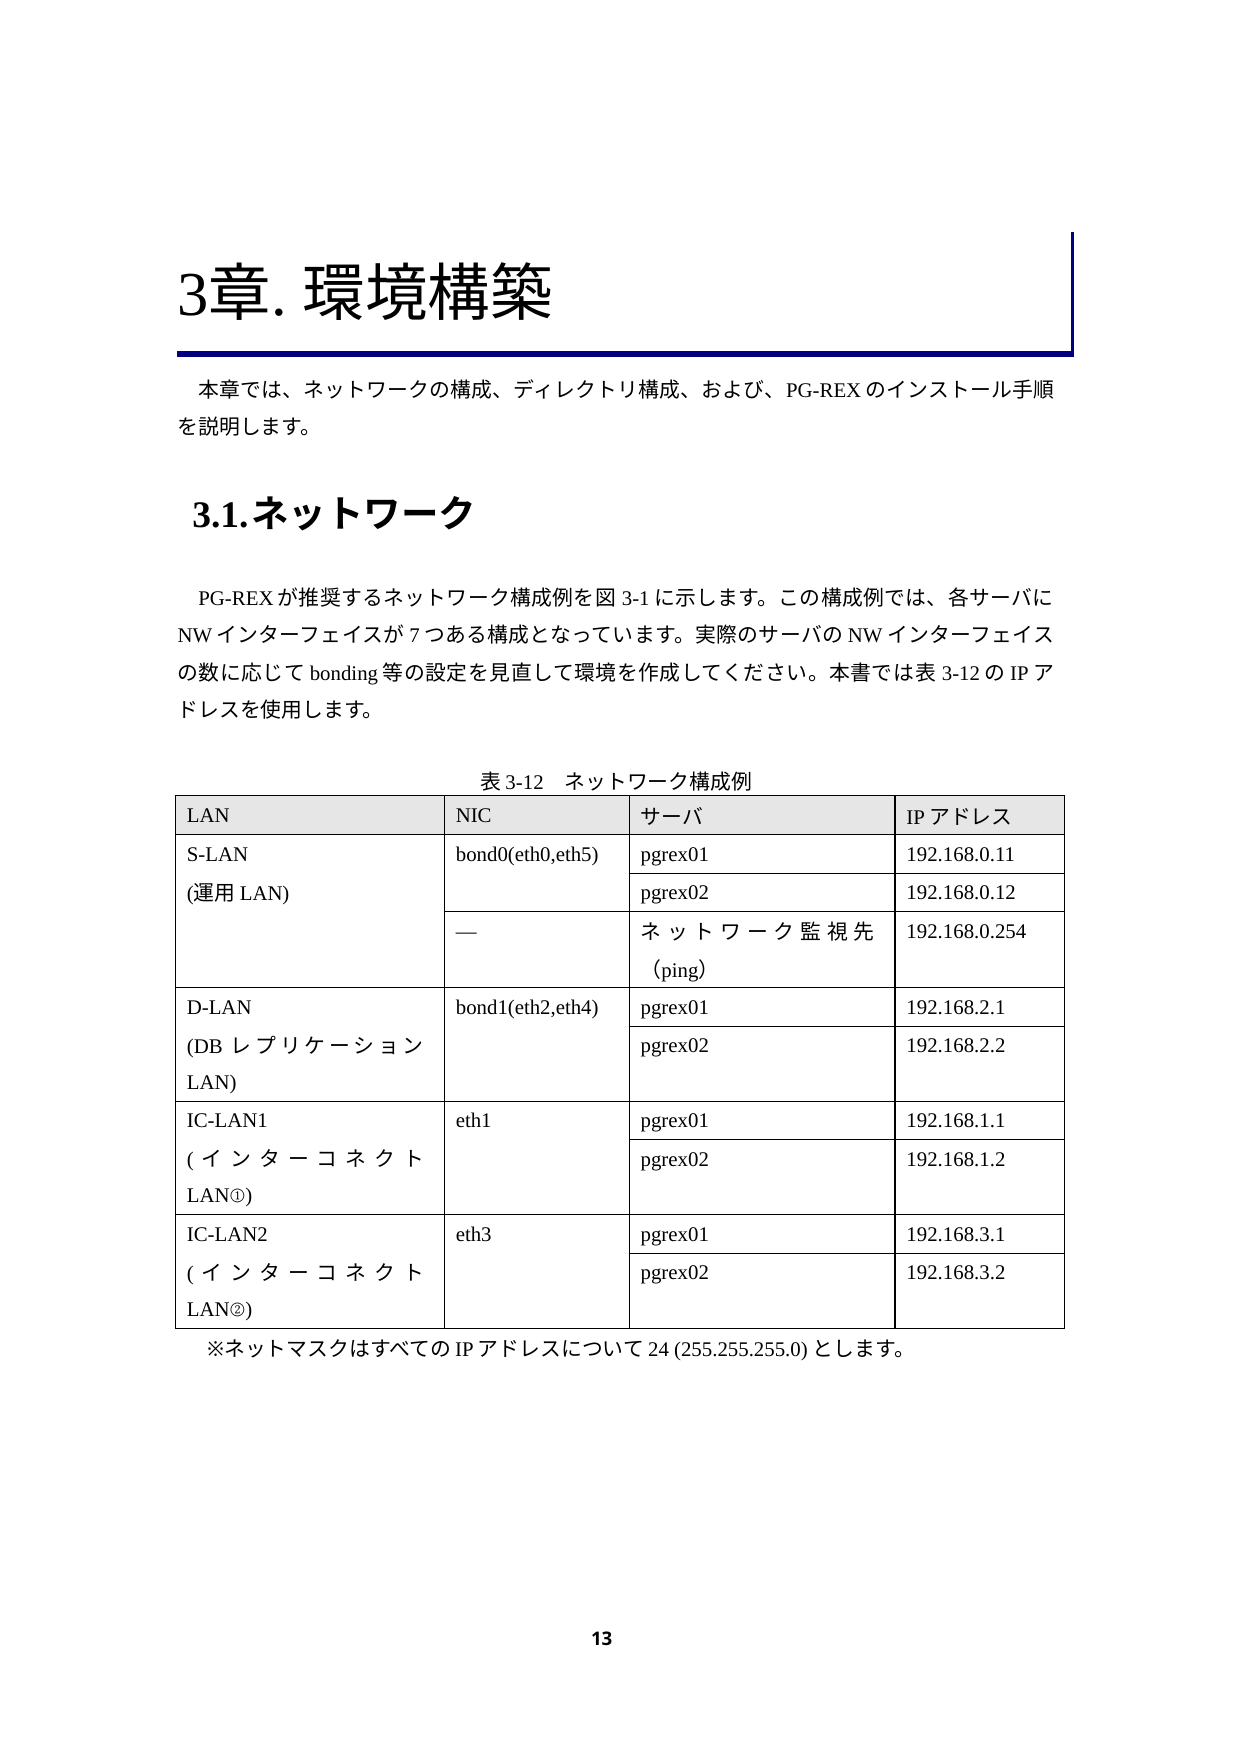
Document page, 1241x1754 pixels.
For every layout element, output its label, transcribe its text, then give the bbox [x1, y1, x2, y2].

table_cell bond1(eth2,eth4) [445, 988, 629, 1101]
table_cell IC-LAN1 (インターコネクトLAN①) [176, 1102, 444, 1214]
text 本章では、ネットワークの構成、ディレクトリ構成、および、PG-REXのインストール手順を説明します。 [177, 369, 1054, 444]
table_cell eth3 [445, 1215, 629, 1328]
table_cell ネットワーク監視先（ping） [630, 912, 894, 987]
table_cell 192.168.3.1 [896, 1215, 1064, 1253]
table_header NIC [445, 796, 629, 834]
table_cell 192.168.2.2 [896, 1027, 1064, 1101]
table_cell eth1 [445, 1102, 629, 1214]
table_cell D-LAN (DBレプリケーションLAN) [176, 988, 444, 1101]
table_header サーバ [630, 796, 894, 834]
table_header LAN [176, 796, 444, 834]
subtitle 環境構築 [177, 232, 1071, 351]
table_cell pgrex01 [630, 988, 894, 1026]
table_cell bond0(eth0,eth5) [445, 835, 629, 911]
table_cell pgrex01 [630, 1215, 894, 1253]
table_cell pgrex02 [630, 1254, 894, 1328]
table_cell ― [445, 912, 629, 987]
table_cell pgrex01 [630, 1102, 894, 1139]
table_cell 192.168.0.11 [896, 835, 1064, 872]
table_cell 192.168.3.2 [896, 1254, 1064, 1328]
table_cell 192.168.0.254 [896, 912, 1064, 987]
table_cell 192.168.1.2 [896, 1140, 1064, 1214]
text ※ネットマスクはすべてのIPアドレスについて24 (255.255.255.0) とします。 [177, 1329, 1054, 1366]
table_cell S-LAN (運用LAN) [176, 835, 444, 987]
table_cell pgrex01 [630, 835, 894, 872]
table_cell 192.168.2.1 [896, 988, 1064, 1026]
table_cell pgrex02 [630, 874, 894, 911]
subtitle ネットワーク [192, 473, 1063, 548]
table_cell IC-LAN2 (インターコネクトLAN②) [176, 1215, 444, 1328]
table_cell 192.168.0.12 [896, 874, 1064, 911]
table_cell pgrex02 [630, 1027, 894, 1101]
table_cell pgrex02 [630, 1140, 894, 1214]
table_header IPアドレス [896, 796, 1064, 834]
table_cell 192.168.1.1 [896, 1102, 1064, 1139]
